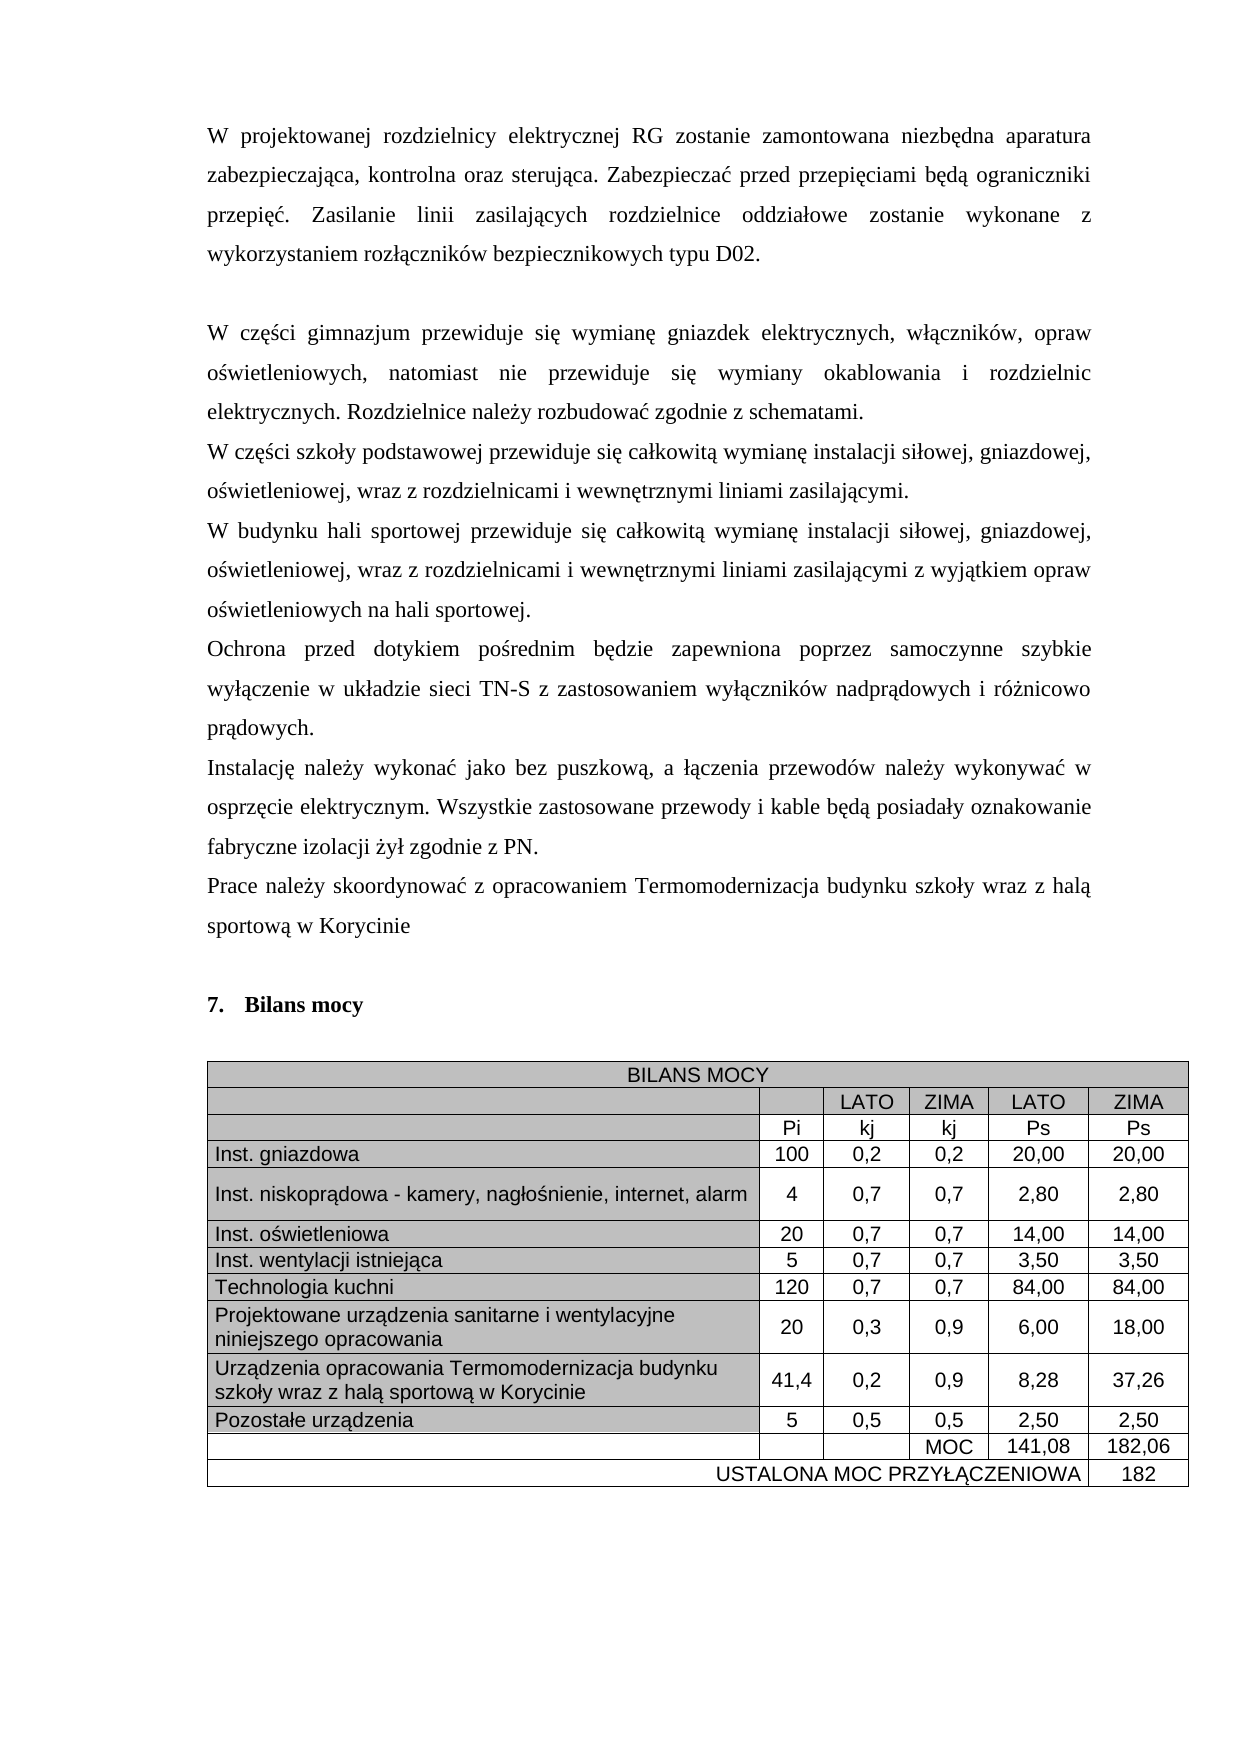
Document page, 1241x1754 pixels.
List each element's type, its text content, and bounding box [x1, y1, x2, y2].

table_cell 0,9 [910, 1354, 988, 1406]
table_cell Inst. oświetleniowa [208, 1221, 759, 1247]
table_cell 0,9 [910, 1301, 988, 1353]
table_cell kj [910, 1115, 988, 1140]
table_cell 20 [760, 1221, 823, 1247]
table_cell [208, 1434, 759, 1459]
table_cell 37,26 [1089, 1354, 1188, 1406]
table_cell 3,50 [1089, 1248, 1188, 1273]
table_cell 4 [760, 1168, 823, 1220]
table_cell 182,06 [1089, 1434, 1188, 1459]
table_cell 2,50 [1089, 1407, 1188, 1432]
table_cell 8,28 [989, 1354, 1088, 1406]
table_cell LATO [989, 1088, 1088, 1114]
subtitle Bilans mocy [207, 991, 1093, 1017]
table_cell LATO [824, 1088, 909, 1114]
table_cell Ps [1089, 1115, 1188, 1140]
table_cell 0,7 [824, 1274, 909, 1300]
table_cell 100 [760, 1141, 823, 1167]
text Instalację należy wykonać jako bez puszkową, a łączenia przewodów należy wykonywać w osprzęcie elektrycznym. Wszystkie zastosowane przewody i kable będą posiadały oznakowanie fabryczne izolacji żył zgodnie z PN. [207, 754, 1093, 859]
table_cell 14,00 [1089, 1221, 1188, 1247]
table_cell 0,3 [824, 1301, 909, 1353]
table_cell Inst. niskoprądowa - kamery, nagłośnienie, internet, alarm [208, 1168, 759, 1220]
table_cell Urządzenia opracowania Termomodernizacja budynku szkoły wraz z halą sportową w Korycinie [208, 1354, 759, 1406]
table_cell 14,00 [989, 1221, 1088, 1247]
text W projektowanej rozdzielnicy elektrycznej RG zostanie zamontowana niezbędna aparatura zabezpieczająca, kontrolna oraz sterująca. Zabezpieczać przed przepięciami będą ograniczniki przepięć. Zasilanie linii zasilających rozdzielnice oddziałowe zostanie wykonane z wykorzystaniem rozłączników bezpiecznikowych typu D02. [207, 122, 1093, 267]
table_cell [208, 1115, 759, 1140]
table_cell 18,00 [1089, 1301, 1188, 1353]
table_cell 0,7 [910, 1221, 988, 1247]
table_cell 120 [760, 1274, 823, 1300]
table_cell 6,00 [989, 1301, 1088, 1353]
table_cell kj [824, 1115, 909, 1140]
table_cell 0,7 [824, 1168, 909, 1220]
table_cell 182 [1089, 1460, 1188, 1486]
table_cell 84,00 [989, 1274, 1088, 1300]
text Prace należy skoordynować z opracowaniem Termomodernizacja budynku szkoły wraz z halą sportową w Korycinie [207, 872, 1093, 938]
table_cell 3,50 [989, 1248, 1088, 1273]
table_cell [760, 1434, 823, 1459]
table_cell MOC [910, 1434, 988, 1459]
table_cell ZIMA [1089, 1088, 1188, 1114]
text Ochrona przed dotykiem pośrednim będzie zapewniona poprzez samoczynne szybkie wyłączenie w układzie sieci TN-S z zastosowaniem wyłączników nadprądowych i różnicowo prądowych. [207, 635, 1093, 741]
table_cell 2,80 [989, 1168, 1088, 1220]
table_cell ZIMA [910, 1088, 988, 1114]
table_cell [208, 1088, 759, 1114]
table_cell 0,2 [910, 1141, 988, 1167]
table_cell [760, 1088, 823, 1114]
table_cell 5 [760, 1248, 823, 1273]
table_cell 0,2 [824, 1354, 909, 1406]
table_cell Pozostałe urządzenia [208, 1407, 759, 1432]
table_cell 20,00 [989, 1141, 1088, 1167]
table_cell Technologia kuchni [208, 1274, 759, 1300]
table_cell Inst. gniazdowa [208, 1141, 759, 1167]
text W części gimnazjum przewiduje się wymianę gniazdek elektrycznych, włączników, opraw oświetleniowych, natomiast nie przewiduje się wymiany okablowania i rozdzielnic elektrycznych. Rozdzielnice należy rozbudować zgodnie z schematami. [207, 319, 1093, 425]
table_cell 2,80 [1089, 1168, 1188, 1220]
table_cell 141,08 [989, 1434, 1088, 1459]
table_cell Pi [760, 1115, 823, 1140]
text W budynku hali sportowej przewiduje się całkowitą wymianę instalacji siłowej, gniazdowej, oświetleniowej, wraz z rozdzielnicami i wewnętrznymi liniami zasilającymi z wyjątkiem opraw oświetleniowych na hali sportowej. [207, 517, 1093, 622]
table_cell 0,7 [824, 1248, 909, 1273]
table_cell 41,4 [760, 1354, 823, 1406]
table_cell 2,50 [989, 1407, 1088, 1432]
table_cell USTALONA MOC PRZYŁĄCZENIOWA [208, 1460, 1088, 1486]
table_cell 0,2 [824, 1141, 909, 1167]
table_cell 20 [760, 1301, 823, 1353]
table_cell 0,5 [910, 1407, 988, 1432]
table_cell 84,00 [1089, 1274, 1188, 1300]
table_cell Ps [989, 1115, 1088, 1140]
table_cell 0,5 [824, 1407, 909, 1432]
table_cell 0,7 [910, 1274, 988, 1300]
table_header BILANS MOCY [208, 1062, 1188, 1087]
text W części szkoły podstawowej przewiduje się całkowitą wymianę instalacji siłowej, gniazdowej, oświetleniowej, wraz z rozdzielnicami i wewnętrznymi liniami zasilającymi. [207, 438, 1093, 504]
table_cell 5 [760, 1407, 823, 1432]
table_cell 0,7 [910, 1168, 988, 1220]
table_cell [824, 1434, 909, 1459]
table_cell 0,7 [910, 1248, 988, 1273]
table_cell Inst. wentylacji istniejąca [208, 1248, 759, 1273]
table_cell 0,7 [824, 1221, 909, 1247]
table_cell Projektowane urządzenia sanitarne i wentylacyjne niniejszego opracowania [208, 1301, 759, 1353]
table_cell 20,00 [1089, 1141, 1188, 1167]
